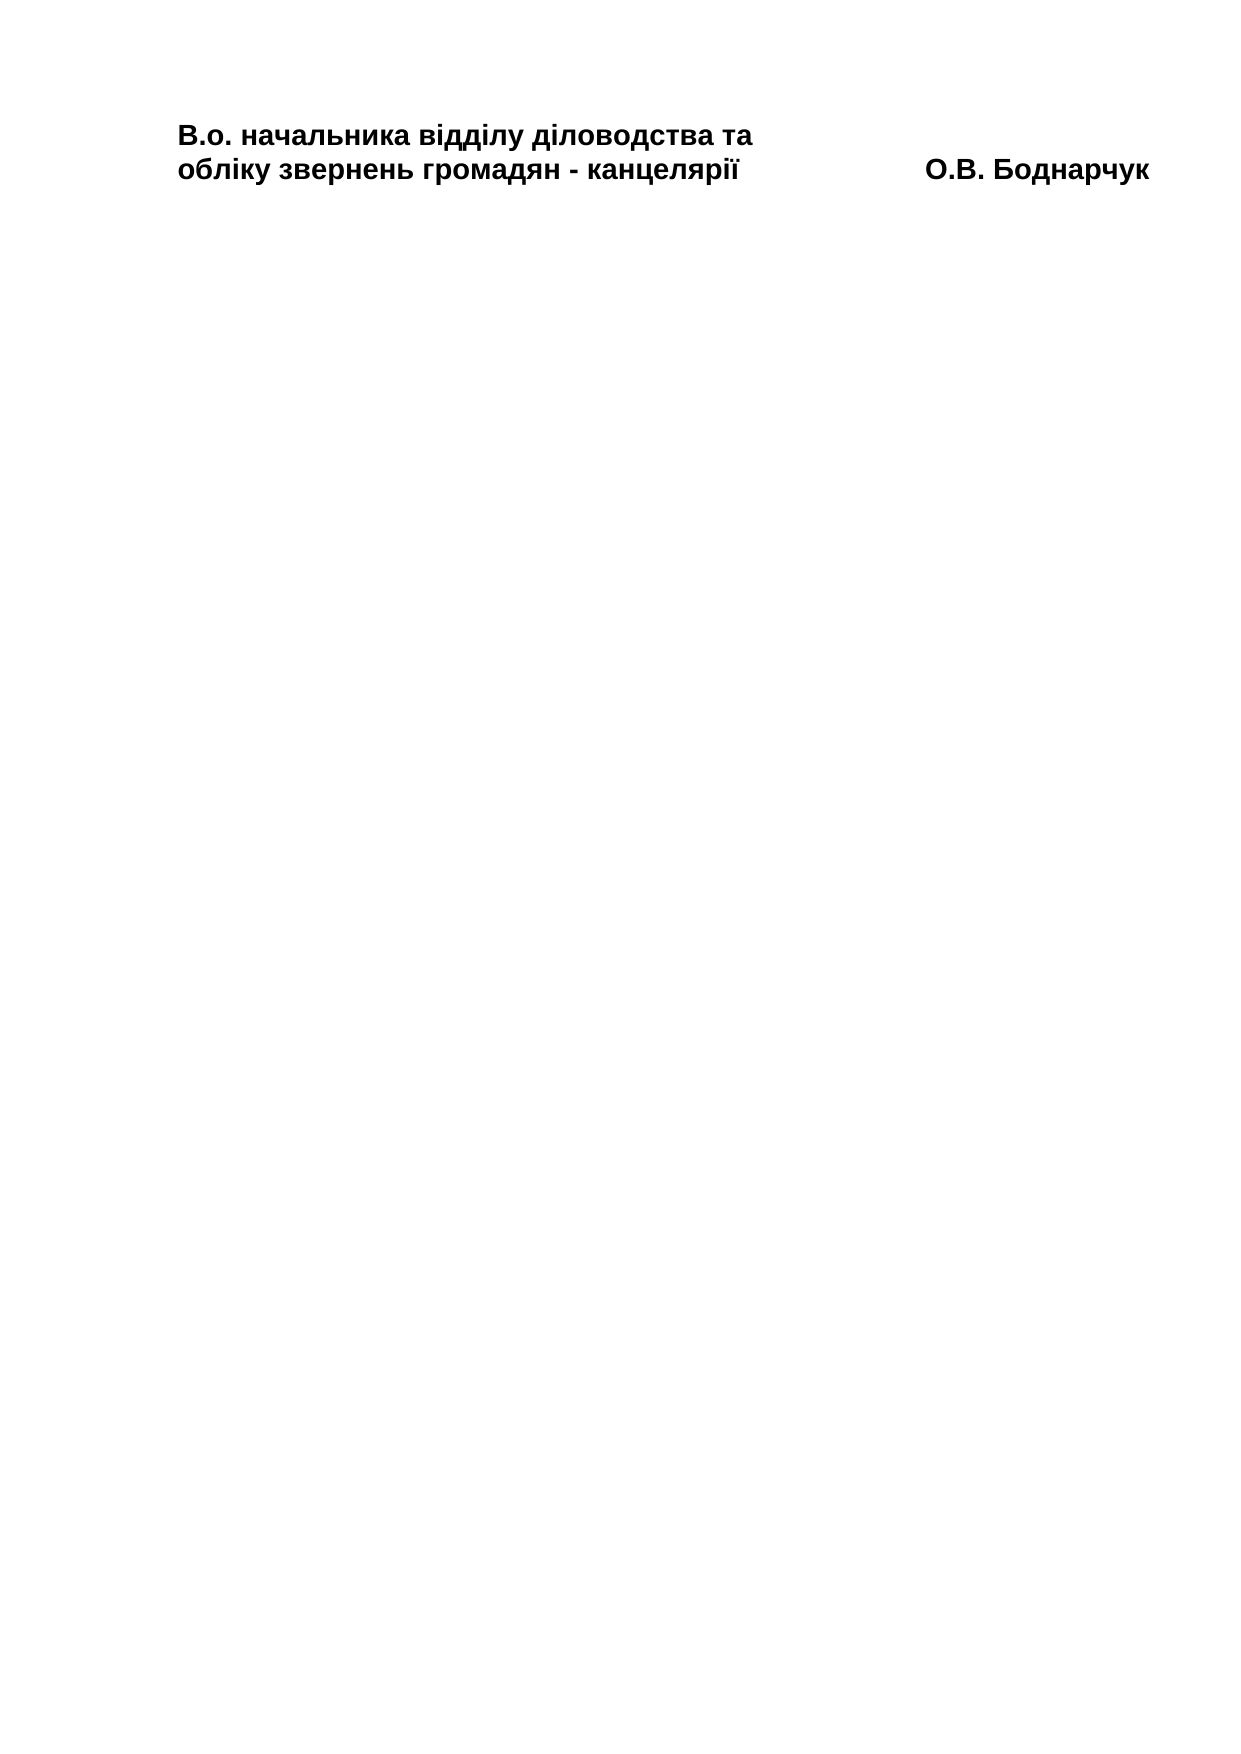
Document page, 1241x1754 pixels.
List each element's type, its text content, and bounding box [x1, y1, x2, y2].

text В.о. начальника відділу діловодства та [177, 118, 1152, 152]
text обліку звернень громадян - канцелярії О.В. Боднарчук [177, 152, 1152, 185]
